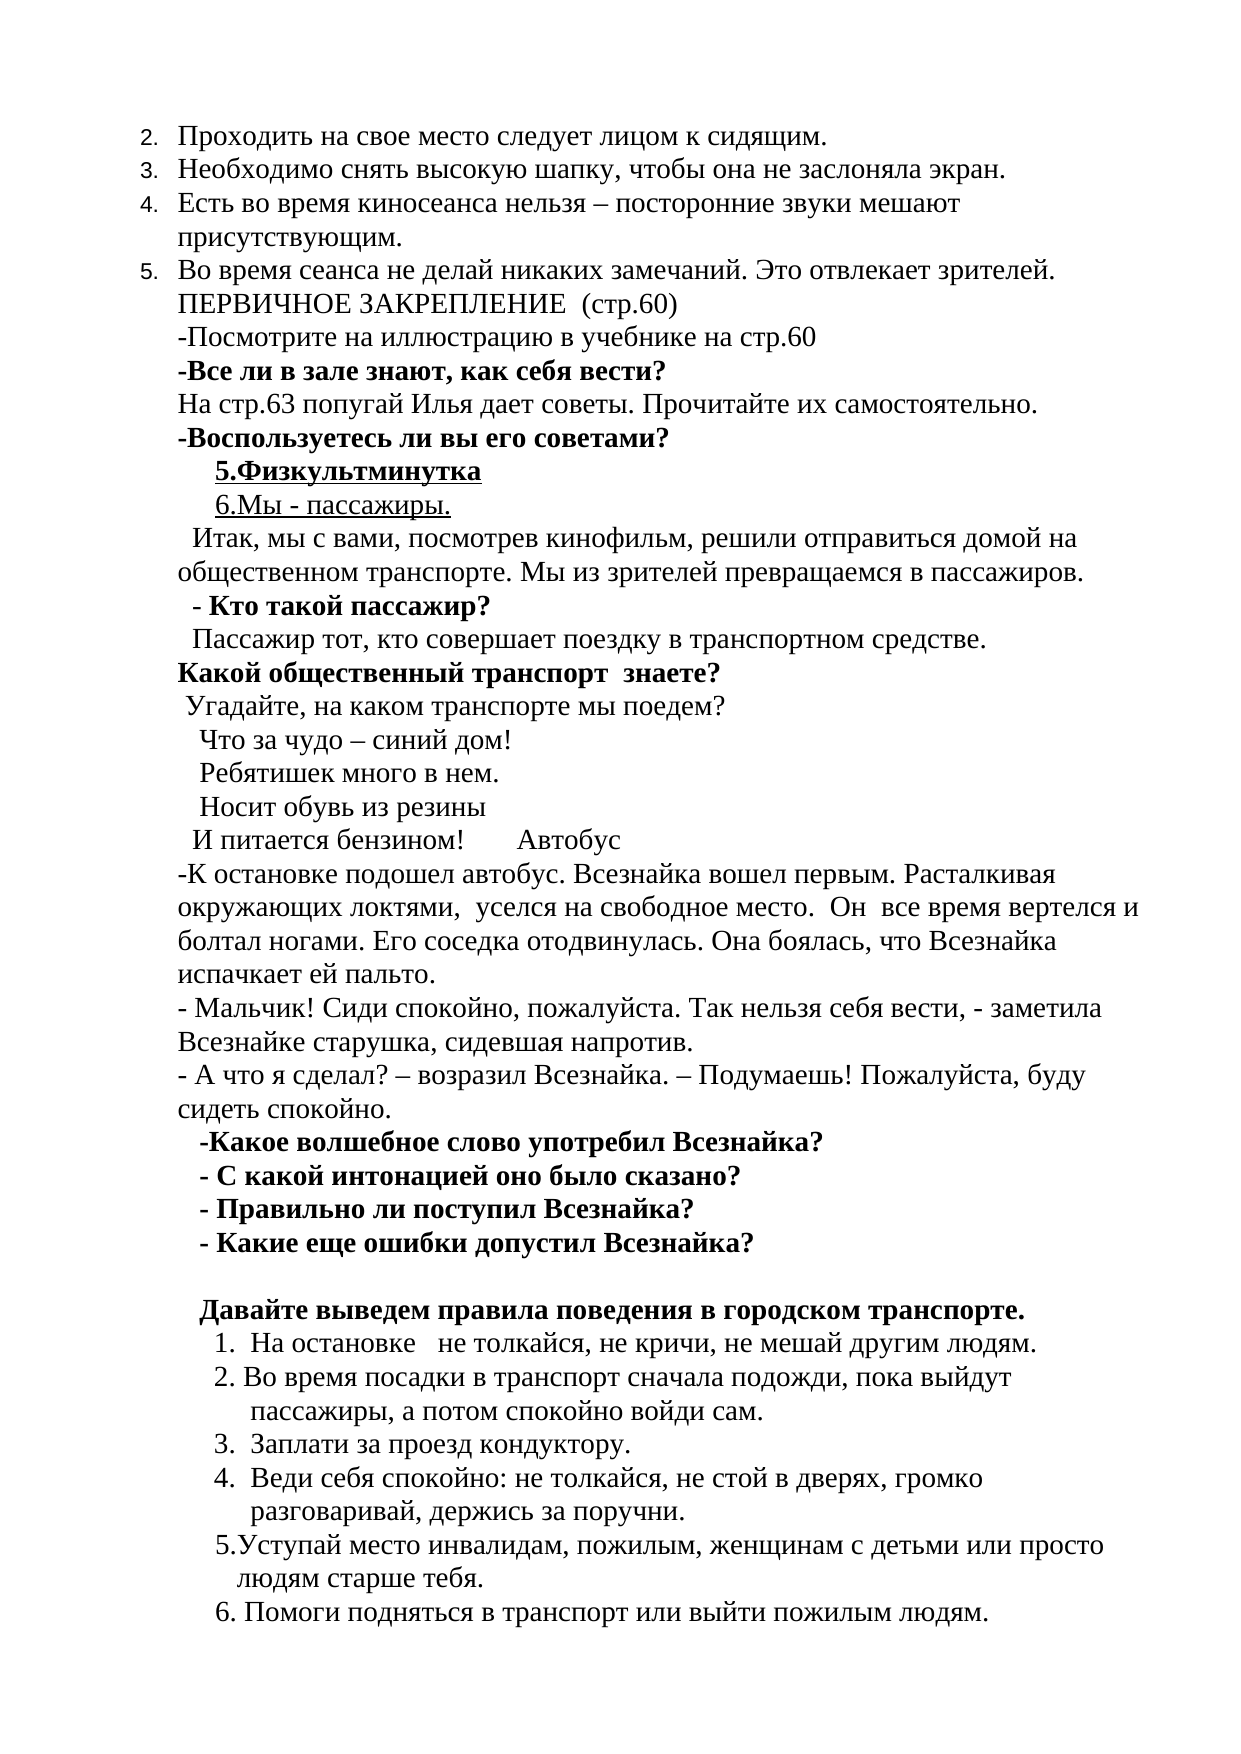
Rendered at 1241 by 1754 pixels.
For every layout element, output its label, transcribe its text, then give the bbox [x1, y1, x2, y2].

text Ребятишек много в нем. [177, 755, 1152, 789]
text И питается бензином! Автобус [177, 822, 1152, 856]
text -К остановке подошел автобус. Всезнайка вошел первым. Расталкивая окружающих локтями, уселся на свободное место. Он все время вертелся и болтал ногами. Его соседка отодвинулась. Она боялась, что Всезнайка испачкает ей пальто. [177, 856, 1152, 990]
text - Кто такой пассажир? [177, 588, 1152, 621]
text - Правильно ли поступил Всезнайка? [177, 1191, 1152, 1225]
list Во время сеанса не делай никаких замечаний. Это отвлекает зрителей. [140, 252, 1152, 286]
text Носит обувь из резины [177, 789, 1152, 822]
text - Какие еще ошибки допустил Всезнайка? [177, 1225, 1152, 1258]
text 2. Во время посадки в транспорт сначала подожди, пока выйдут [177, 1359, 1152, 1393]
text Угадайте, на каком транспорте мы поедем? [177, 688, 1152, 722]
text -Воспользуетесь ли вы его советами? [177, 420, 1152, 453]
text 6.Мы - пассажиры. [215, 487, 1152, 521]
text пассажиры, а потом спокойно войди сам. [177, 1393, 1152, 1426]
text На стр.63 попугай Илья дает советы. Прочитайте их самостоятельно. [177, 386, 1152, 420]
list Необходимо снять высокую шапку, чтобы она не заслоняла экран. [140, 152, 1152, 185]
text Что за чудо – синий дом! [177, 722, 1152, 755]
text - С какой интонацией оно было сказано? [177, 1158, 1152, 1191]
text -Все ли в зале знают, как себя вести? [177, 353, 1152, 386]
text разговаривай, держись за поручни. [177, 1493, 1152, 1527]
list Есть во время киносеанса нельзя – посторонние звуки мешают присутствующим. [140, 185, 1152, 252]
text Какой общественный транспорт знаете? [177, 655, 1152, 688]
text 6. Помоги подняться в транспорт или выйти пожилым людям. [215, 1594, 1152, 1627]
text - А что я сделал? – возразил Всезнайка. – Подумаешь! Пожалуйста, буду сидеть спокойно. [177, 1057, 1152, 1124]
text 4. Веди себя спокойно: не толкайся, не стой в дверях, громко [177, 1460, 1152, 1493]
text - Мальчик! Сиди спокойно, пожалуйста. Так нельзя себя вести, - заметила Всезнайке старушка, сидевшая напротив. [177, 990, 1152, 1057]
text -Посмотрите на иллюстрацию в учебнике на стр.60 [177, 319, 1152, 353]
text людям старше тебя. [215, 1560, 1152, 1594]
text ПЕРВИЧНОЕ ЗАКРЕПЛЕНИЕ (стр.60) [177, 286, 1152, 319]
text 3. Заплати за проезд кондуктору. [177, 1426, 1152, 1460]
text Итак, мы с вами, посмотрев кинофильм, решили отправиться домой на общественном транспорте. Мы из зрителей превращаемся в пассажиров. [177, 521, 1152, 588]
text 5.Физкультминутка [215, 453, 1152, 487]
text 5.Уступай место инвалидам, пожилым, женщинам с детьми или просто [215, 1527, 1152, 1560]
text -Какое волшебное слово употребил Всезнайка? [177, 1124, 1152, 1158]
text Давайте выведем правила поведения в городском транспорте. [177, 1292, 1152, 1326]
list Проходить на свое место следует лицом к сидящим. [140, 118, 1152, 152]
text Пассажир тот, кто совершает поездку в транспортном средстве. [177, 621, 1152, 655]
text 1. На остановке не толкайся, не кричи, не мешай другим людям. [177, 1326, 1152, 1359]
